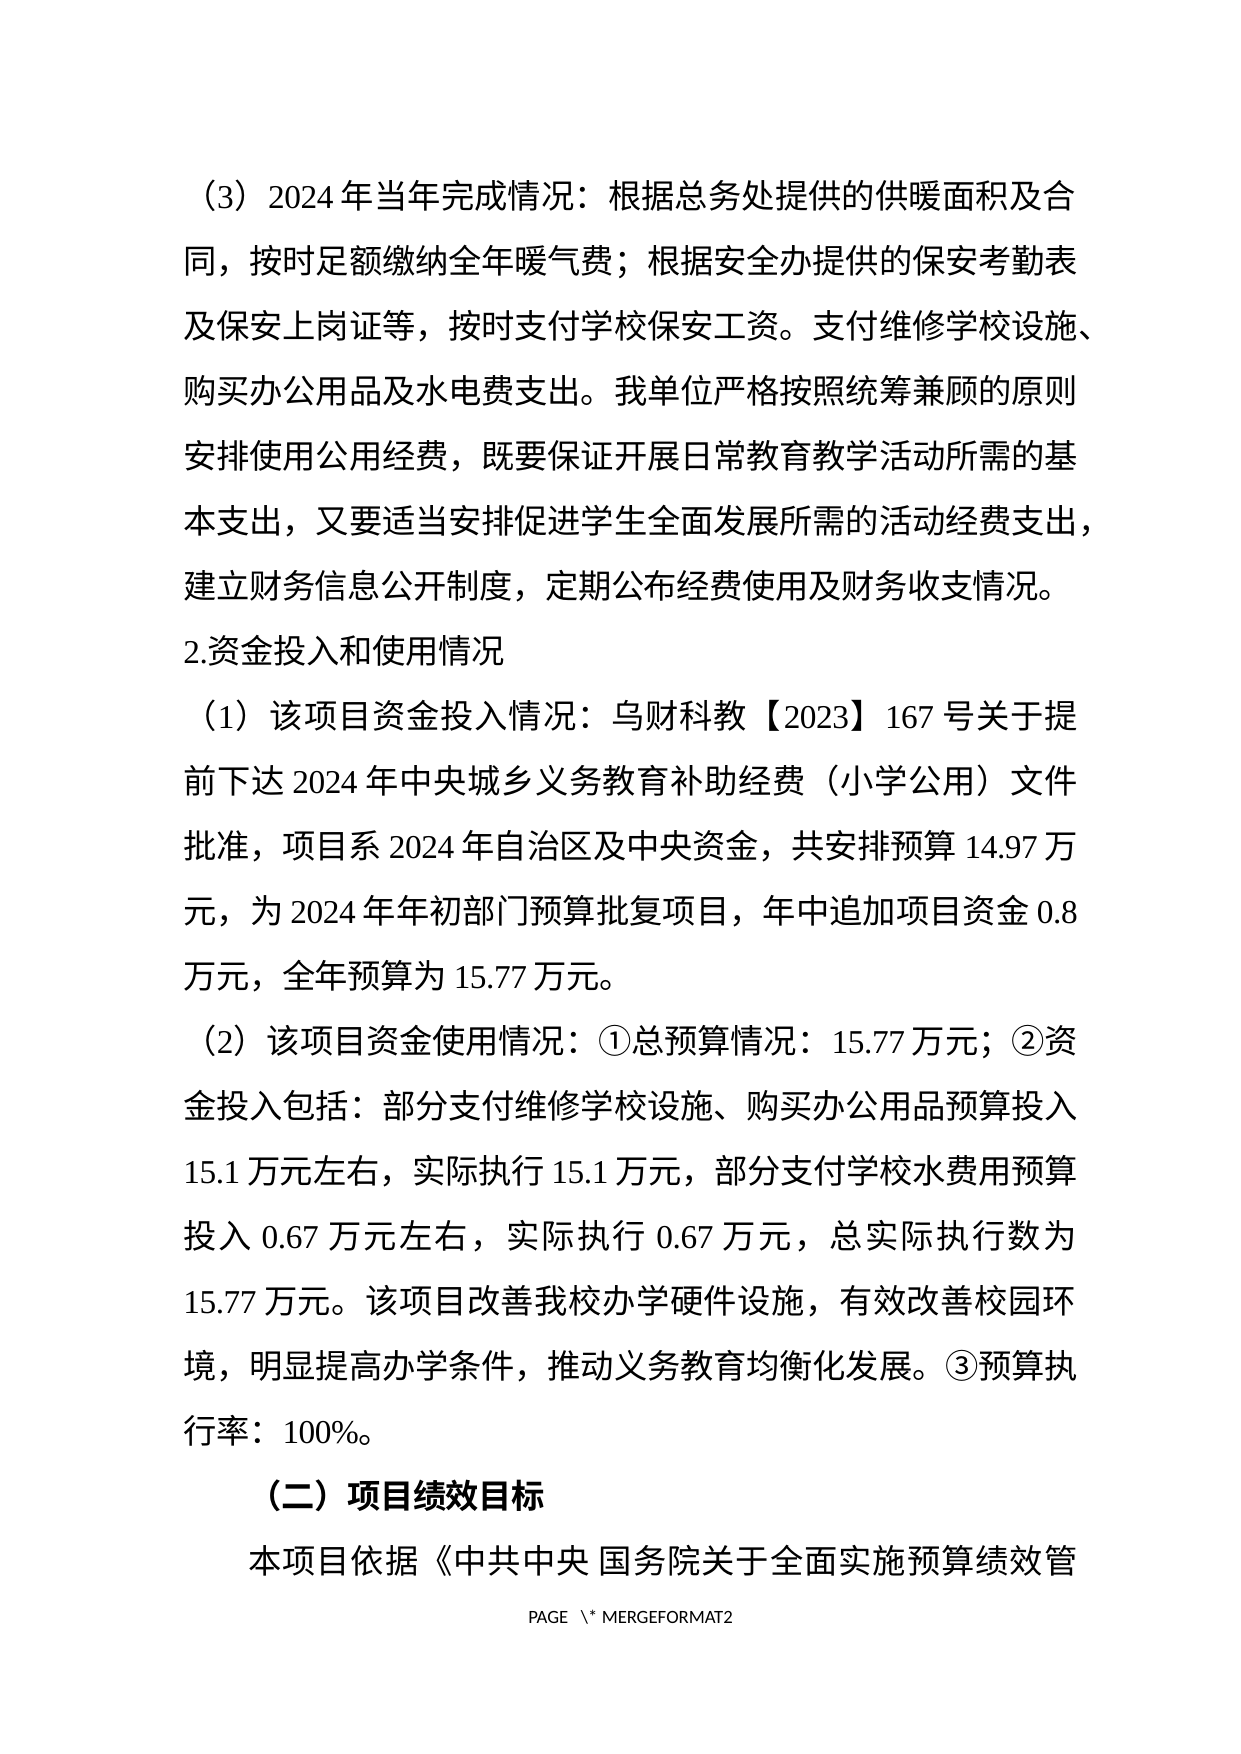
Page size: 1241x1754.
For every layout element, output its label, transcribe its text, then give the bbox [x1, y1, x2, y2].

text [183, 1527, 1078, 1592]
text （二）项目绩效目标 [183, 1462, 1078, 1527]
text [183, 162, 1078, 1462]
